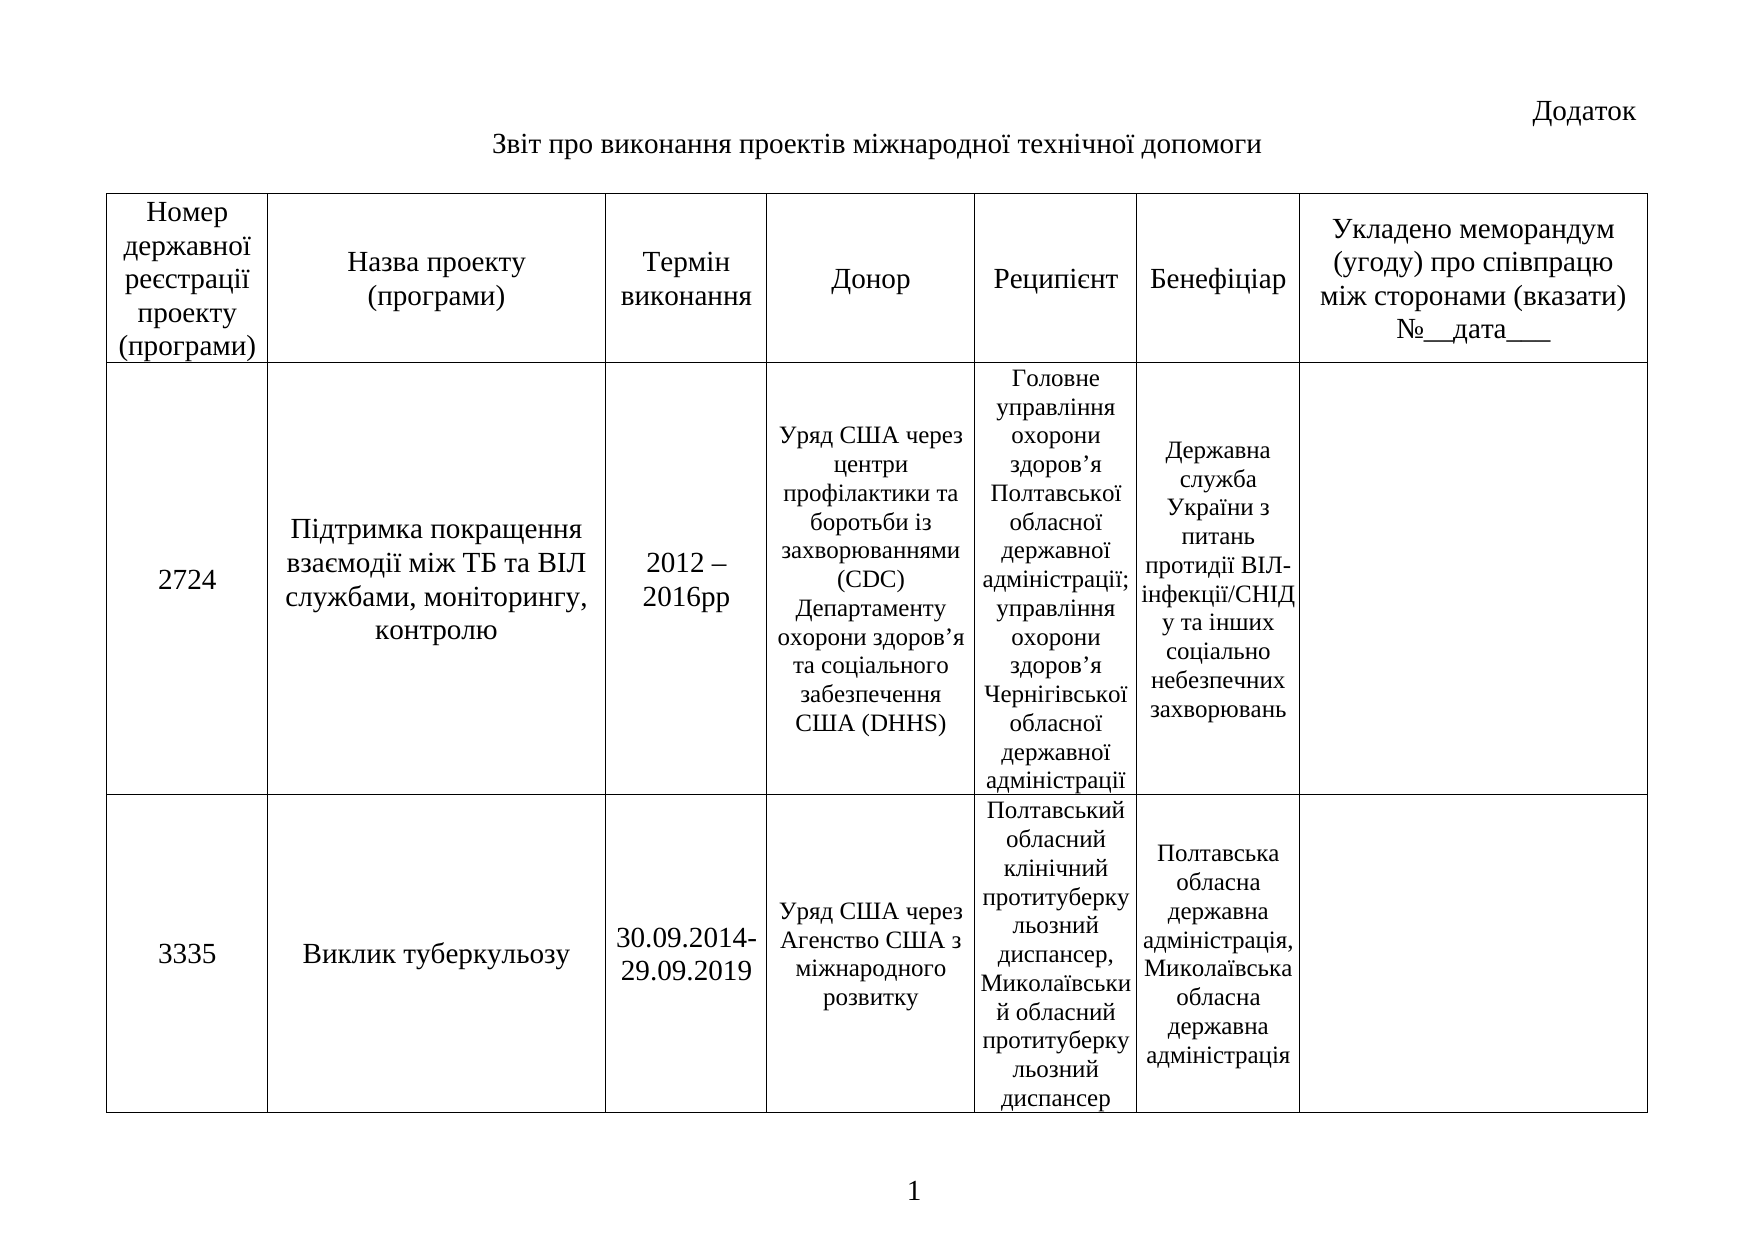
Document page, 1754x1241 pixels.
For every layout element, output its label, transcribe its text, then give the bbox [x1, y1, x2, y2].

table_cell Головне управління охорони здоров’я Полтавської обласної державної адміністрації; управління охорони здоров’я Чернігівської обласної державної адміністрації [975, 363, 1136, 794]
table_cell Полтавський обласний клінічний протитуберкульозний диспансер, Миколаївський обласний протитуберкульозний диспансер [975, 795, 1136, 1112]
table_header Реципієнт [975, 194, 1136, 362]
text Додаток [118, 93, 1636, 126]
table_cell Уряд США через Агенство США з міжнародного розвитку [767, 795, 974, 1112]
text Звіт про виконання проектів міжнародної технічної допомоги [118, 126, 1636, 160]
table_cell Державна служба України з питань протидії ВІЛ-інфекції/СНІДу та інших соціально небезпечних захворювань [1137, 363, 1299, 794]
table_header Бенефіціар [1137, 194, 1299, 362]
table_cell 30.09.2014-29.09.2019 [606, 795, 766, 1112]
table_cell Підтримка покращення взаємодії між ТБ та ВІЛ службами, моніторингу, контролю [268, 363, 605, 794]
table_cell [1300, 795, 1647, 1112]
table_cell Уряд США через центри профілактики та боротьби із захворюваннями (CDC) Департаменту охорони здоров’я та соціального забезпечення США (DHHS) [767, 363, 974, 794]
table_header Номер державної реєстрації проекту (програми) [107, 194, 267, 362]
table_cell Виклик туберкульозу [268, 795, 605, 1112]
table_cell [1300, 363, 1647, 794]
table_cell Полтавська обласна державна адміністрація, Миколаївська обласна державна адміністрація [1137, 795, 1299, 1112]
table_header Донор [767, 194, 974, 362]
table_cell 2724 [107, 363, 267, 794]
table_header Укладено меморандум (угоду) про співпрацю між сторонами (вказати) №__дата___ [1300, 194, 1647, 362]
table_cell 3335 [107, 795, 267, 1112]
table_cell 2012 – 2016рр [606, 363, 766, 794]
table_header Термін виконання [606, 194, 766, 362]
table_header Назва проекту (програми) [268, 194, 605, 362]
